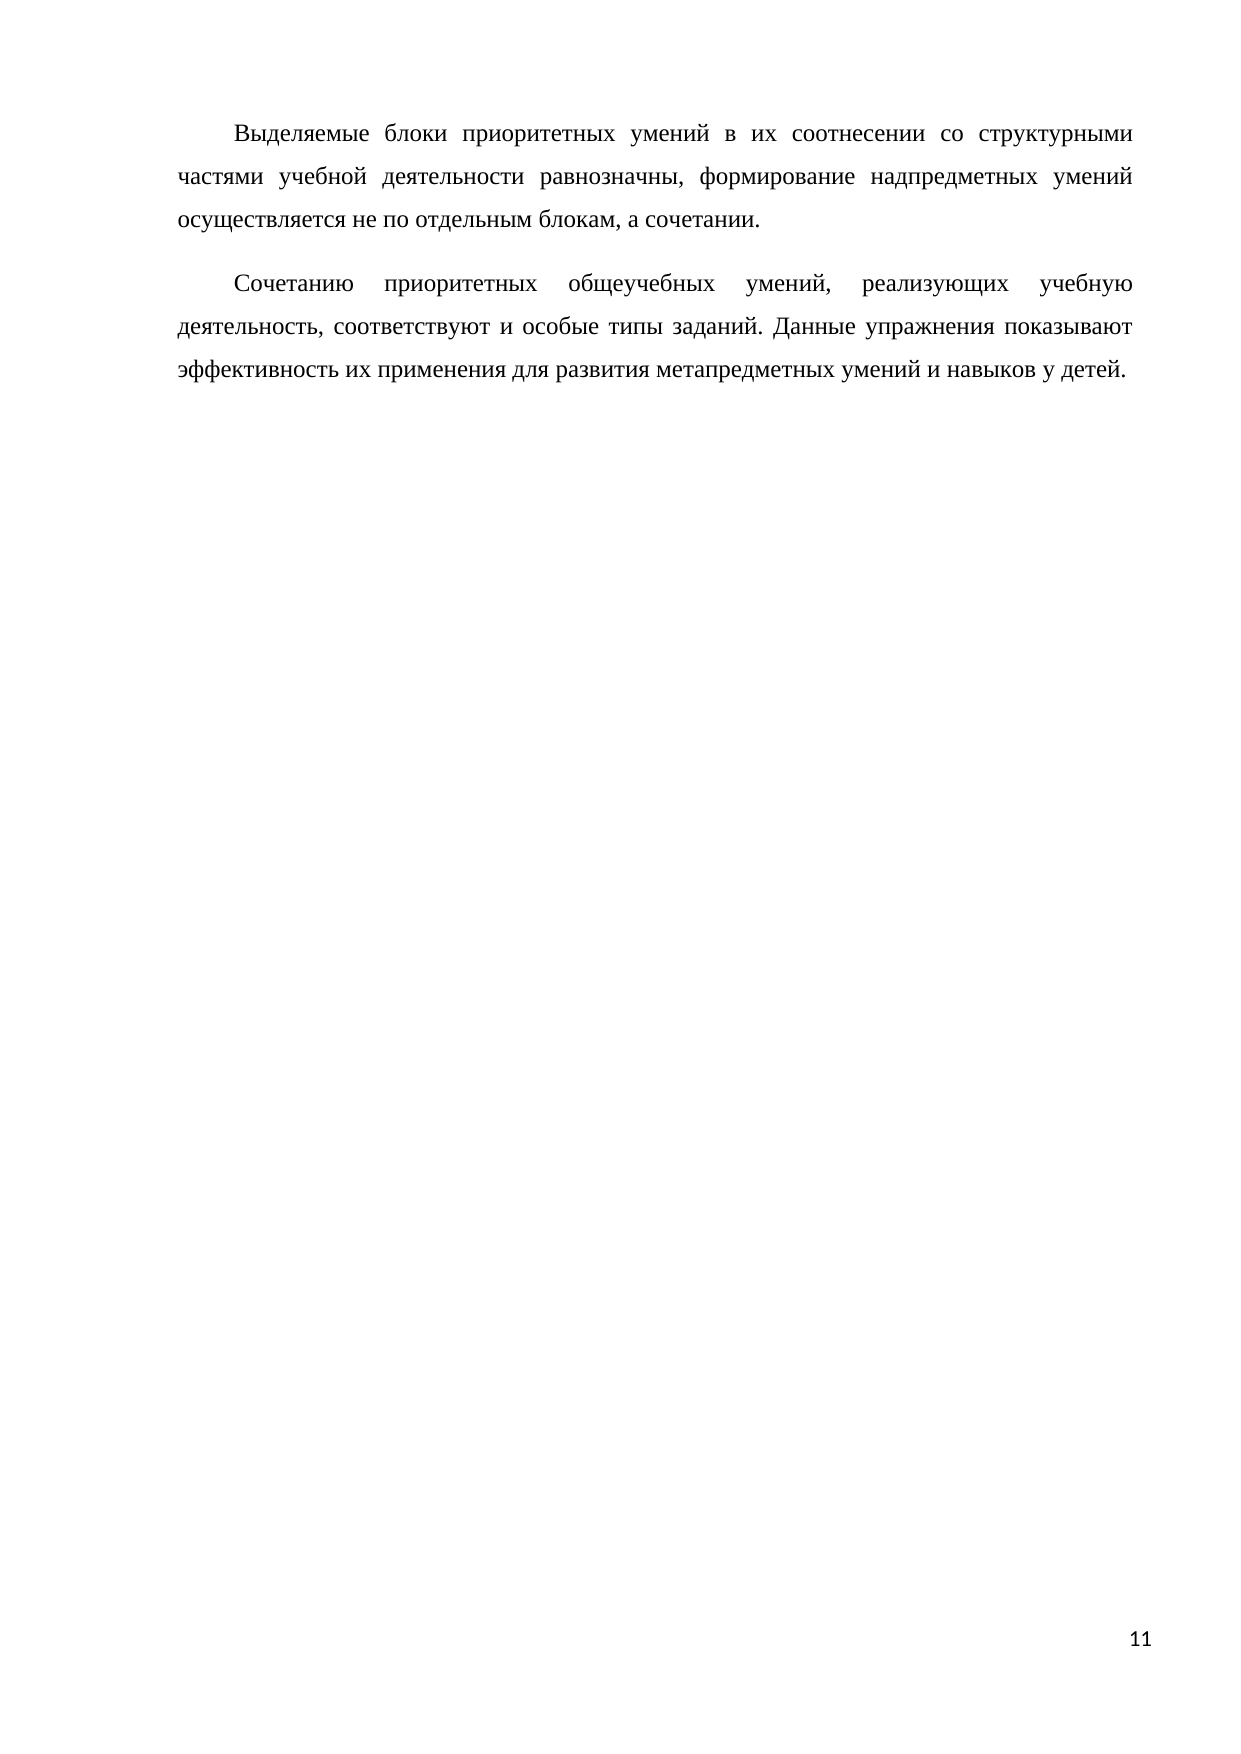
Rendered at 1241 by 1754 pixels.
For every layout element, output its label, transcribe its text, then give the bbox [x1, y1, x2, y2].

text Выделяемые блоки приоритетных умений в их соотнесении со структурными частями учебной деятельности равнозначны, формирование надпредметных умений осуществляется не по отдельным блокам, а сочетании. [177, 118, 1133, 233]
text Сочетанию приоритетных общеучебных умений, реализующих учебную деятельность, соответствуют и особые типы заданий. Данные упражнения показывают эффективность их применения для развития метапредметных умений и навыков у детей. [177, 268, 1133, 383]
